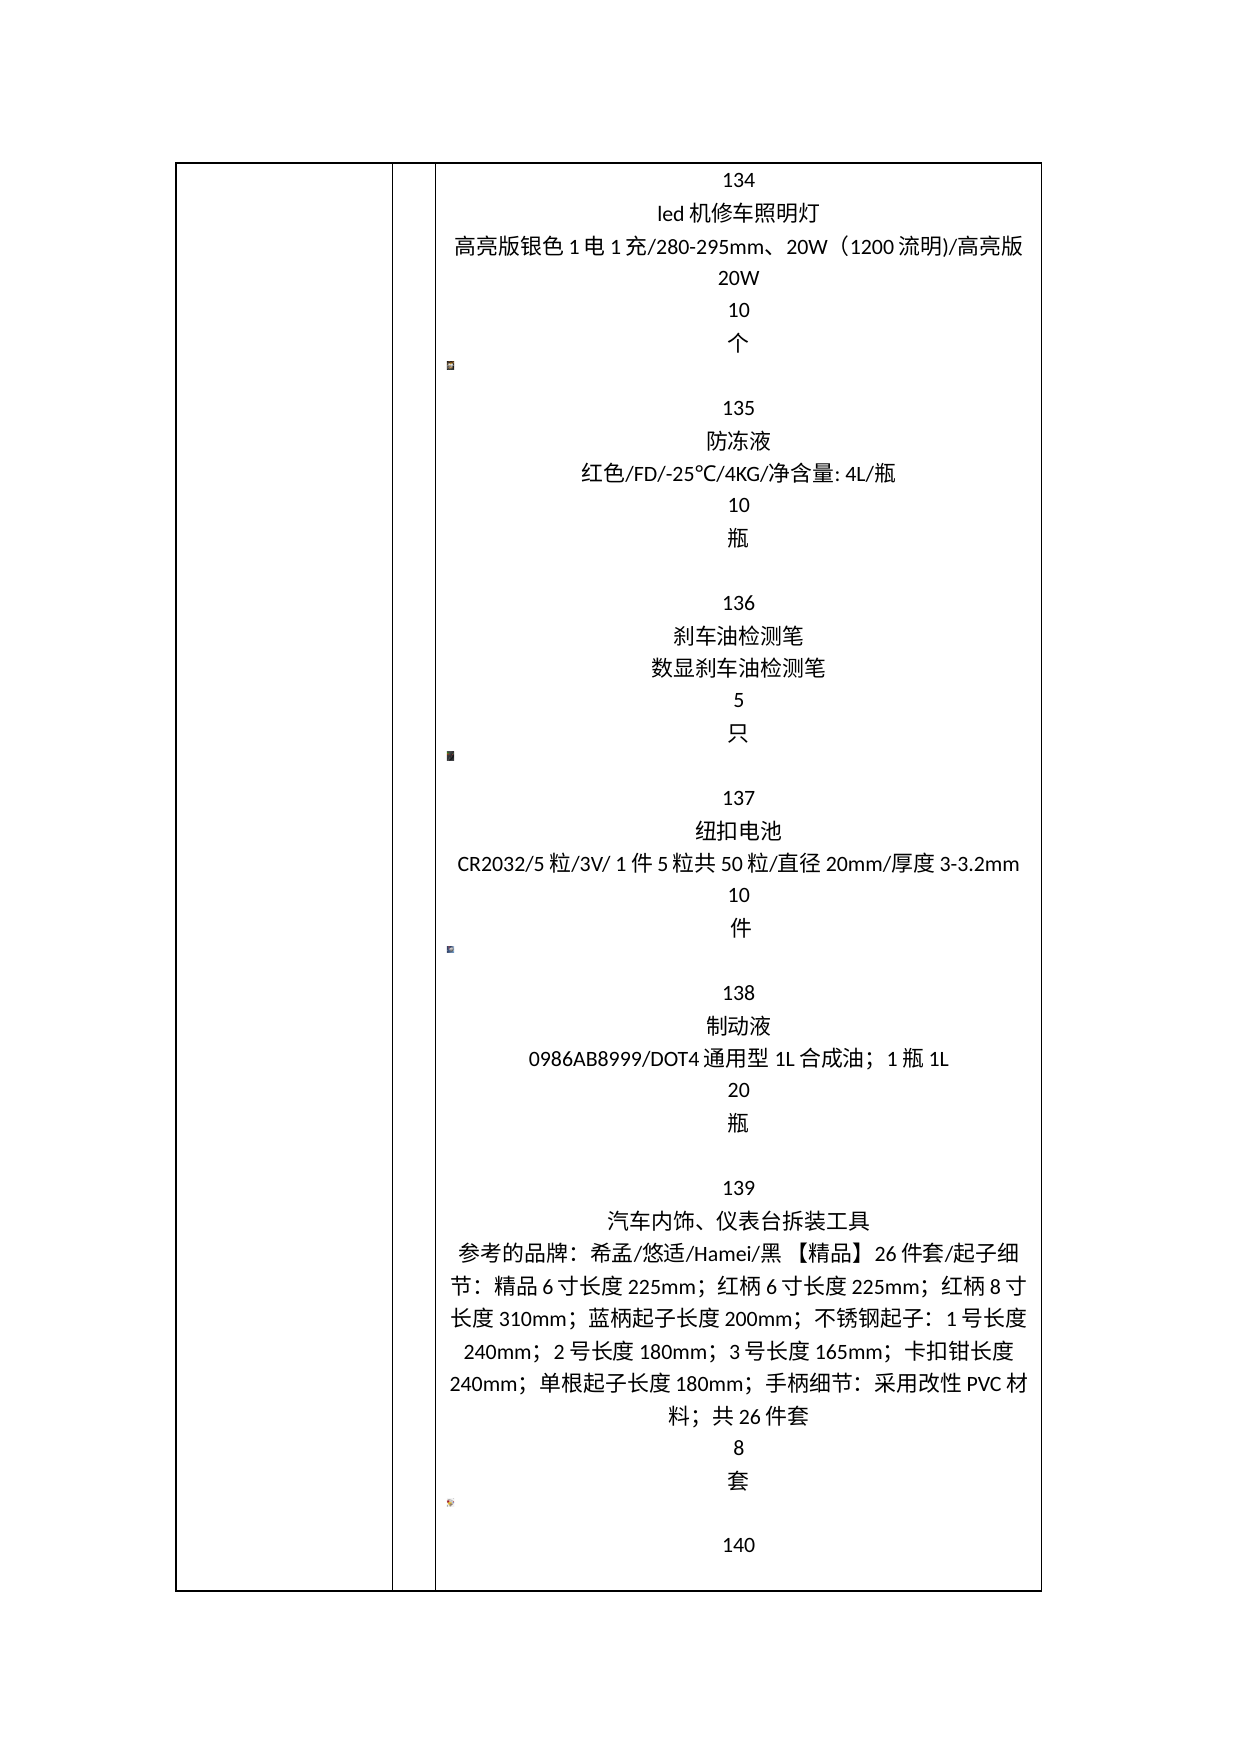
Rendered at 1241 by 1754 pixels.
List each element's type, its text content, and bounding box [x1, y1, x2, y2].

picture [446, 1498, 455, 1507]
picture [446, 361, 455, 370]
picture [446, 751, 455, 761]
picture [446, 946, 455, 953]
table_cell 2 [393, 164, 435, 1590]
table_cell [177, 164, 392, 1590]
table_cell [436, 164, 1041, 1590]
